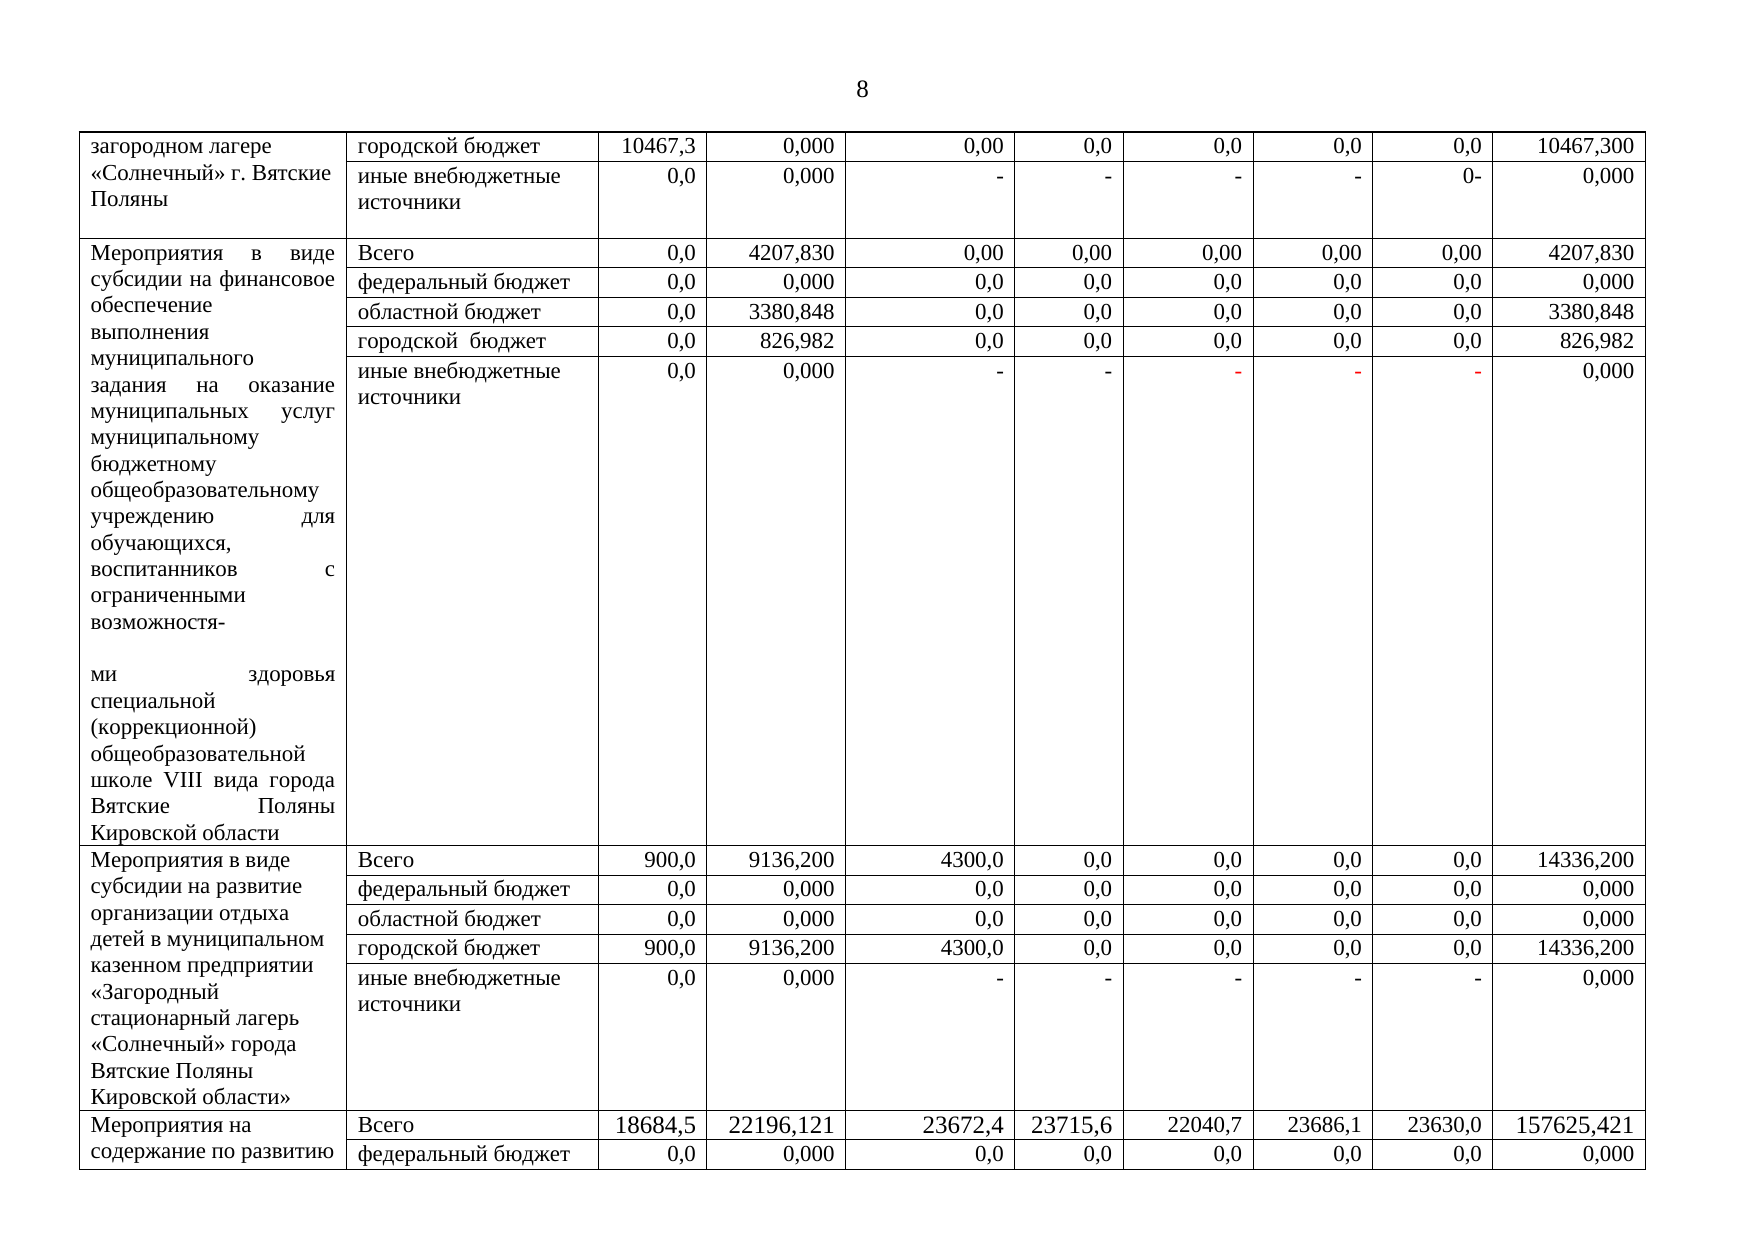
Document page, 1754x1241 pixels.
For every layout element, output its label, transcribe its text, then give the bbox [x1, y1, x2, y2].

table_cell 0,0 [1015, 876, 1123, 904]
table_cell 0,0 [1124, 133, 1253, 161]
table_cell 0,0 [1373, 268, 1492, 297]
table_cell 0,0 [599, 268, 706, 297]
table_cell 0,00 [1124, 239, 1253, 267]
table_cell 0,000 [1493, 357, 1645, 845]
table_cell 826,982 [1493, 327, 1645, 356]
table_cell 0,0 [1124, 298, 1253, 326]
table_cell иные внебюджетные источники [347, 162, 598, 238]
table_cell 157625,421 [1493, 1111, 1645, 1139]
table_cell 0,0 [1015, 268, 1123, 297]
table_cell 22196,121 [707, 1111, 845, 1139]
table_cell 0,000 [1493, 876, 1645, 904]
table_cell 0,0 [599, 298, 706, 326]
table_cell Всего [347, 239, 598, 267]
table_cell 0,000 [1493, 268, 1645, 297]
table_cell 0,0 [846, 905, 1014, 933]
table_cell 0,00 [1254, 239, 1372, 267]
table_cell - [846, 357, 1014, 845]
table_cell 3380,848 [707, 298, 845, 326]
table_cell 0,0 [1015, 133, 1123, 161]
table_cell 0,00 [846, 239, 1014, 267]
table_cell 0,000 [707, 268, 845, 297]
table_cell 0,0 [1015, 327, 1123, 356]
table_cell - [1124, 357, 1253, 845]
table_cell Мероприятия в виде субсидии на финансовое обеспечение выполнения муниципального задания на оказание муниципальных услуг муниципальному бюджетному общеобразовательному учреждению для обучающихся, воспитанников с ограниченными возможностя- ми здоровья специальной (коррекционной) общеобразовательной школе VIII вида города Вятские Поляны Кировской области [80, 239, 346, 845]
table_cell 0,000 [1493, 162, 1645, 238]
table_cell 0,0 [1373, 327, 1492, 356]
table_cell 0,000 [707, 1140, 845, 1169]
table_cell 0,0 [1124, 846, 1253, 874]
table_cell - [846, 964, 1014, 1109]
table_cell 0,000 [707, 133, 845, 161]
table_cell 0,0 [1373, 935, 1492, 963]
table_cell 0,00 [1015, 239, 1123, 267]
table_cell 0,0 [599, 964, 706, 1109]
table_cell 23672,4 [846, 1111, 1014, 1139]
table_cell городской бюджет [347, 935, 598, 963]
table_cell 0,0 [1254, 905, 1372, 933]
table_cell - [1015, 357, 1123, 845]
table_cell иные внебюджетные источники [347, 357, 598, 845]
table_cell 0,0 [846, 327, 1014, 356]
table_cell 14336,200 [1493, 935, 1645, 963]
table_cell 0,0 [846, 268, 1014, 297]
table_cell 0- [1373, 162, 1492, 238]
table_cell 0,00 [846, 133, 1014, 161]
table_cell 0,000 [1493, 1140, 1645, 1169]
table_cell 0,0 [599, 162, 706, 238]
table_cell 900,0 [599, 846, 706, 874]
table_cell 0,0 [1254, 876, 1372, 904]
table_cell - [1373, 964, 1492, 1109]
table_cell 826,982 [707, 327, 845, 356]
table_cell 9136,200 [707, 846, 845, 874]
table_cell 23715,6 [1015, 1111, 1123, 1139]
table_cell 900,0 [599, 935, 706, 963]
table_cell 0,0 [1254, 268, 1372, 297]
table_cell 0,000 [707, 905, 845, 933]
table_cell федеральный бюджет [347, 268, 598, 297]
table_cell - [846, 162, 1014, 238]
table_cell городской бюджет [347, 327, 598, 356]
table_cell 0,0 [1124, 876, 1253, 904]
table_cell 0,0 [599, 1140, 706, 1169]
table_cell 0,0 [1373, 1140, 1492, 1169]
table_cell 0,0 [599, 876, 706, 904]
table_cell 0,0 [599, 905, 706, 933]
table_cell 4207,830 [1493, 239, 1645, 267]
table_cell Мероприятия в виде субсидии на развитие организации отдыха детей в муниципальном казенном предприятии «Загородный стационарный лагерь «Солнечный» города Вятские Поляны Кировской области» [80, 846, 346, 1109]
table_cell 0,0 [1254, 935, 1372, 963]
table_cell 0,000 [707, 162, 845, 238]
table_cell 10467,3 [599, 133, 706, 161]
table_cell - [1254, 964, 1372, 1109]
table_cell 0,0 [1124, 268, 1253, 297]
table_cell - [1254, 162, 1372, 238]
table_cell Всего [347, 846, 598, 874]
table_cell 3380,848 [1493, 298, 1645, 326]
table_cell 0,0 [1254, 846, 1372, 874]
table_cell 0,000 [707, 357, 845, 845]
table_cell 4300,0 [846, 935, 1014, 963]
table_cell 0,0 [1373, 905, 1492, 933]
table_cell федеральный бюджет [347, 876, 598, 904]
table_cell 23686,1 [1254, 1111, 1372, 1139]
table_cell - [1124, 162, 1253, 238]
table_cell 23630,0 [1373, 1111, 1492, 1139]
table_cell 0,000 [707, 876, 845, 904]
table_cell Всего [347, 1111, 598, 1139]
table_cell 0,0 [846, 298, 1014, 326]
table_cell 0,0 [599, 327, 706, 356]
table_cell 0,000 [1493, 964, 1645, 1109]
table_cell 9136,200 [707, 935, 845, 963]
table_cell 0,0 [1015, 905, 1123, 933]
table_cell 0,0 [1015, 846, 1123, 874]
table_cell - [1124, 964, 1253, 1109]
table_cell - [1373, 357, 1492, 845]
table_cell 0,0 [1015, 1140, 1123, 1169]
table_cell 0,0 [846, 876, 1014, 904]
table_cell - [1015, 162, 1123, 238]
table_cell областной бюджет [347, 905, 598, 933]
table_cell 0,0 [1124, 935, 1253, 963]
table_cell - [1254, 357, 1372, 845]
table_cell Мероприятия на содержание по развитию муниципальной системы дополнительного образования в городе Вятские Поляны [80, 1111, 346, 1169]
table_cell федеральный бюджет [347, 1140, 598, 1169]
table_cell 0,0 [1373, 298, 1492, 326]
table_cell 10467,300 [1493, 133, 1645, 161]
table_cell 4207,830 [707, 239, 845, 267]
table_cell 0,0 [1124, 905, 1253, 933]
table_cell 0,0 [846, 1140, 1014, 1169]
table_cell 0,0 [1373, 876, 1492, 904]
table_cell 0,0 [1254, 133, 1372, 161]
table_cell - [1015, 964, 1123, 1109]
table_cell 0,0 [1373, 133, 1492, 161]
table_cell 22040,7 [1124, 1111, 1253, 1139]
table_cell 0,0 [599, 239, 706, 267]
table_cell иные внебюджетные источники [347, 964, 598, 1109]
table_cell 0,0 [1124, 327, 1253, 356]
table_cell городской бюджет [347, 133, 598, 161]
table_cell 0,0 [1254, 327, 1372, 356]
table_cell 0,0 [1015, 298, 1123, 326]
table_cell 0,0 [1015, 935, 1123, 963]
table_cell 0,0 [1254, 298, 1372, 326]
table_cell 0,000 [707, 964, 845, 1109]
table_cell 4300,0 [846, 846, 1014, 874]
table_cell 18684,5 [599, 1111, 706, 1139]
table_cell 14336,200 [1493, 846, 1645, 874]
table_cell 0,000 [1493, 905, 1645, 933]
table_cell 0,0 [599, 357, 706, 845]
table_cell 0,0 [1124, 1140, 1253, 1169]
table_cell 0,00 [1373, 239, 1492, 267]
table_cell областной бюджет [347, 298, 598, 326]
table_cell 0,0 [1254, 1140, 1372, 1169]
table_cell 0,0 [1373, 846, 1492, 874]
